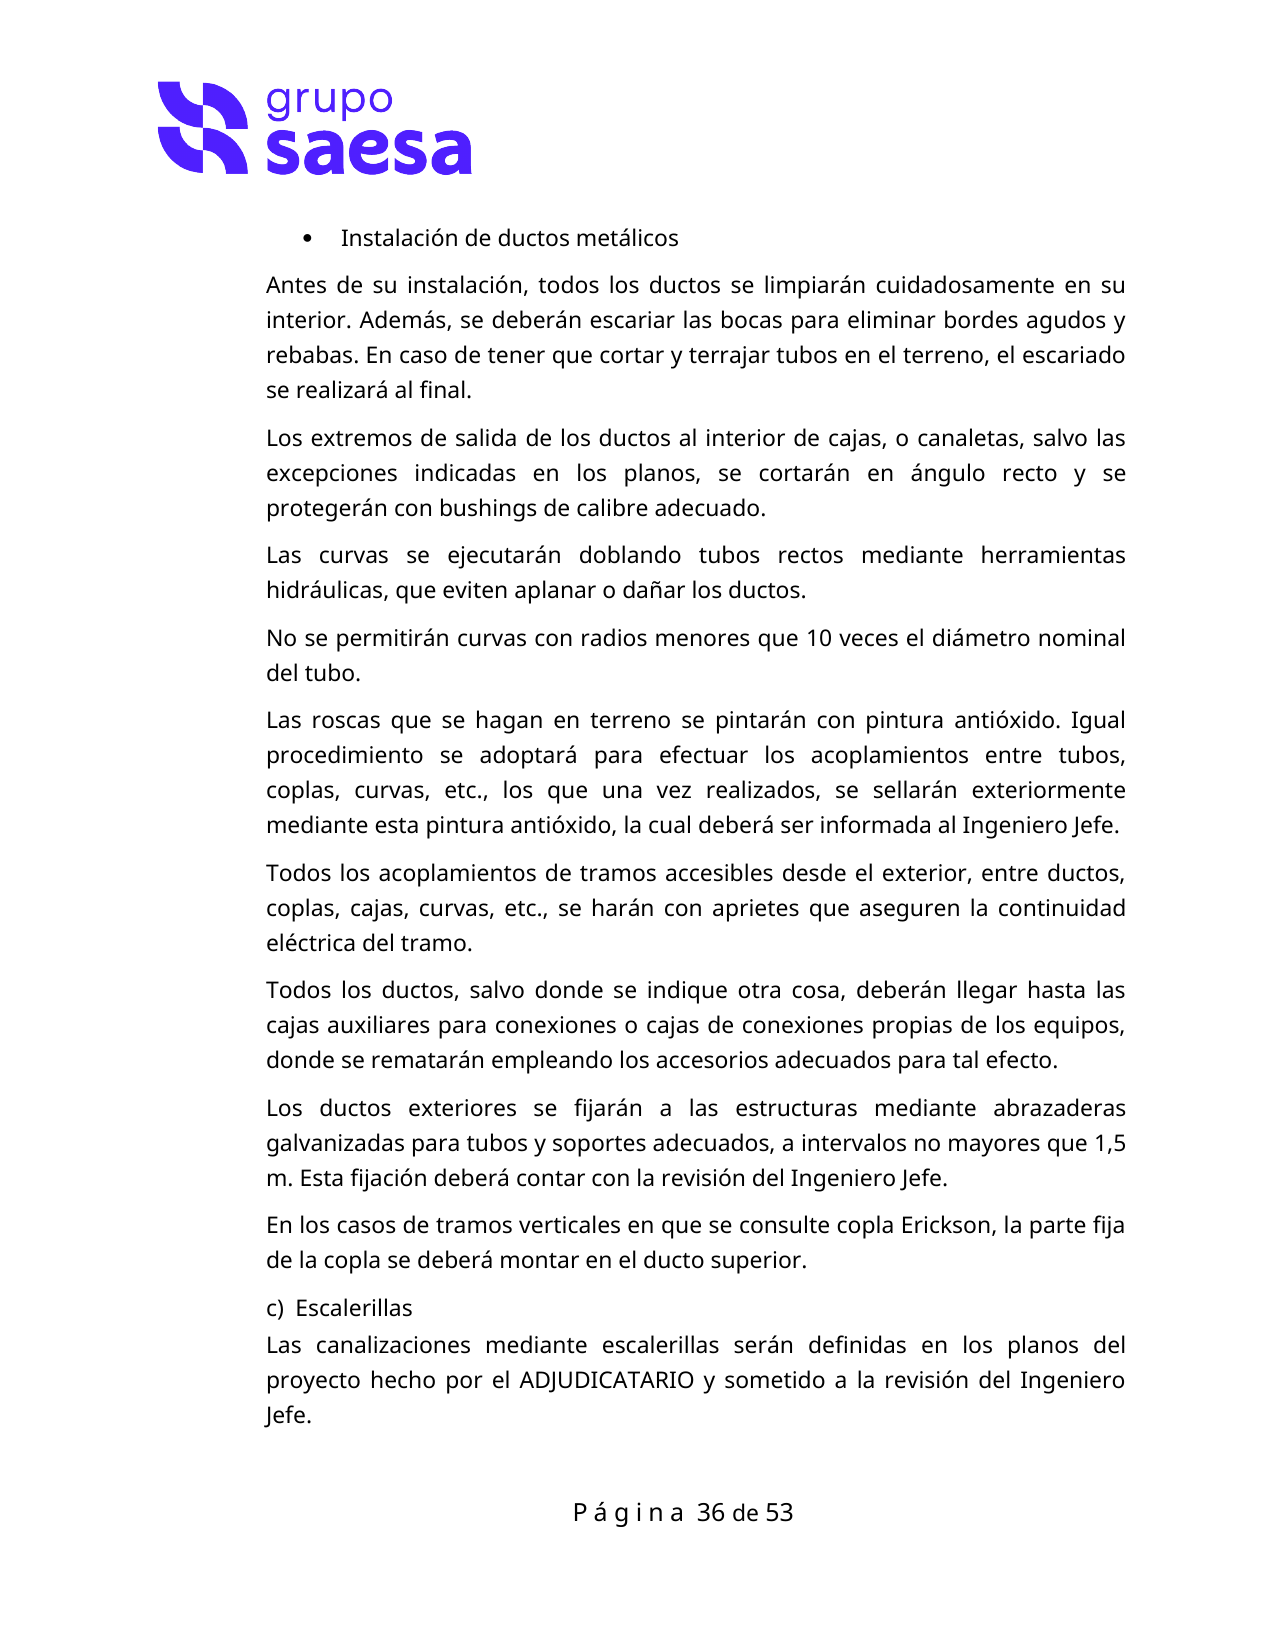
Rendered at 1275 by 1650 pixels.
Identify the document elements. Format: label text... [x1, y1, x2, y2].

text Antes de su instalación, todos los ductos se limpiarán cuidadosamente en su interior. Además, se deberán escariar las bocas para eliminar bordes agudos y rebabas. En caso de tener que cortar y terrajar tubos en el terreno, el escariado se realizará al final. [266, 269, 1127, 405]
text En los casos de tramos verticales en que se consulte copla Erickson, la parte fija de la copla se deberá montar en el ducto superior. [266, 1209, 1127, 1275]
text Todos los acoplamientos de tramos accesibles desde el exterior, entre ductos, coplas, cajas, curvas, etc., se harán con aprietes que aseguren la continuidad eléctrica del tramo. [266, 856, 1127, 958]
text Las curvas se ejecutarán doblando tubos rectos mediante herramientas hidráulicas, que eviten aplanar o dañar los ductos. [266, 539, 1127, 605]
text Las roscas que se hagan en terreno se pintarán con pintura antióxido. Igual procedimiento se adoptará para efectuar los acoplamientos entre tubos, coplas, curvas, etc., los que una vez realizados, se sellarán exteriormente mediante esta pintura antióxido, la cual deberá ser informada al Ingeniero Jefe. [266, 704, 1127, 840]
text Las canalizaciones mediante escalerillas serán definidas en los planos del proyecto hecho por el ADJUDICATARIO y sometido a la revisión del Ingeniero Jefe. [266, 1329, 1127, 1430]
text Los extremos de salida de los ductos al interior de cajas, o canaletas, salvo las excepciones indicadas en los planos, se cortarán en ángulo recto y se protegerán con bushings de calibre adecuado. [266, 421, 1127, 523]
list Instalación de ductos metálicos [303, 221, 1127, 253]
list Escalerillas [223, 1291, 1127, 1323]
text Todos los ductos, salvo donde se indique otra cosa, deberán llegar hasta las cajas auxiliares para conexiones o cajas de conexiones propias de los equipos, donde se rematarán empleando los accesorios adecuados para tal efecto. [266, 974, 1127, 1075]
text No se permitirán curvas con radios menores que 10 veces el diámetro nominal del tubo. [266, 621, 1127, 688]
text Los ductos exteriores se fijarán a las estructuras mediante abrazaderas galvanizadas para tubos y soportes adecuados, a intervalos no mayores que 1,5 m. Esta fijación deberá contar con la revisión del Ingeniero Jefe. [266, 1091, 1127, 1193]
picture [147, 73, 481, 178]
